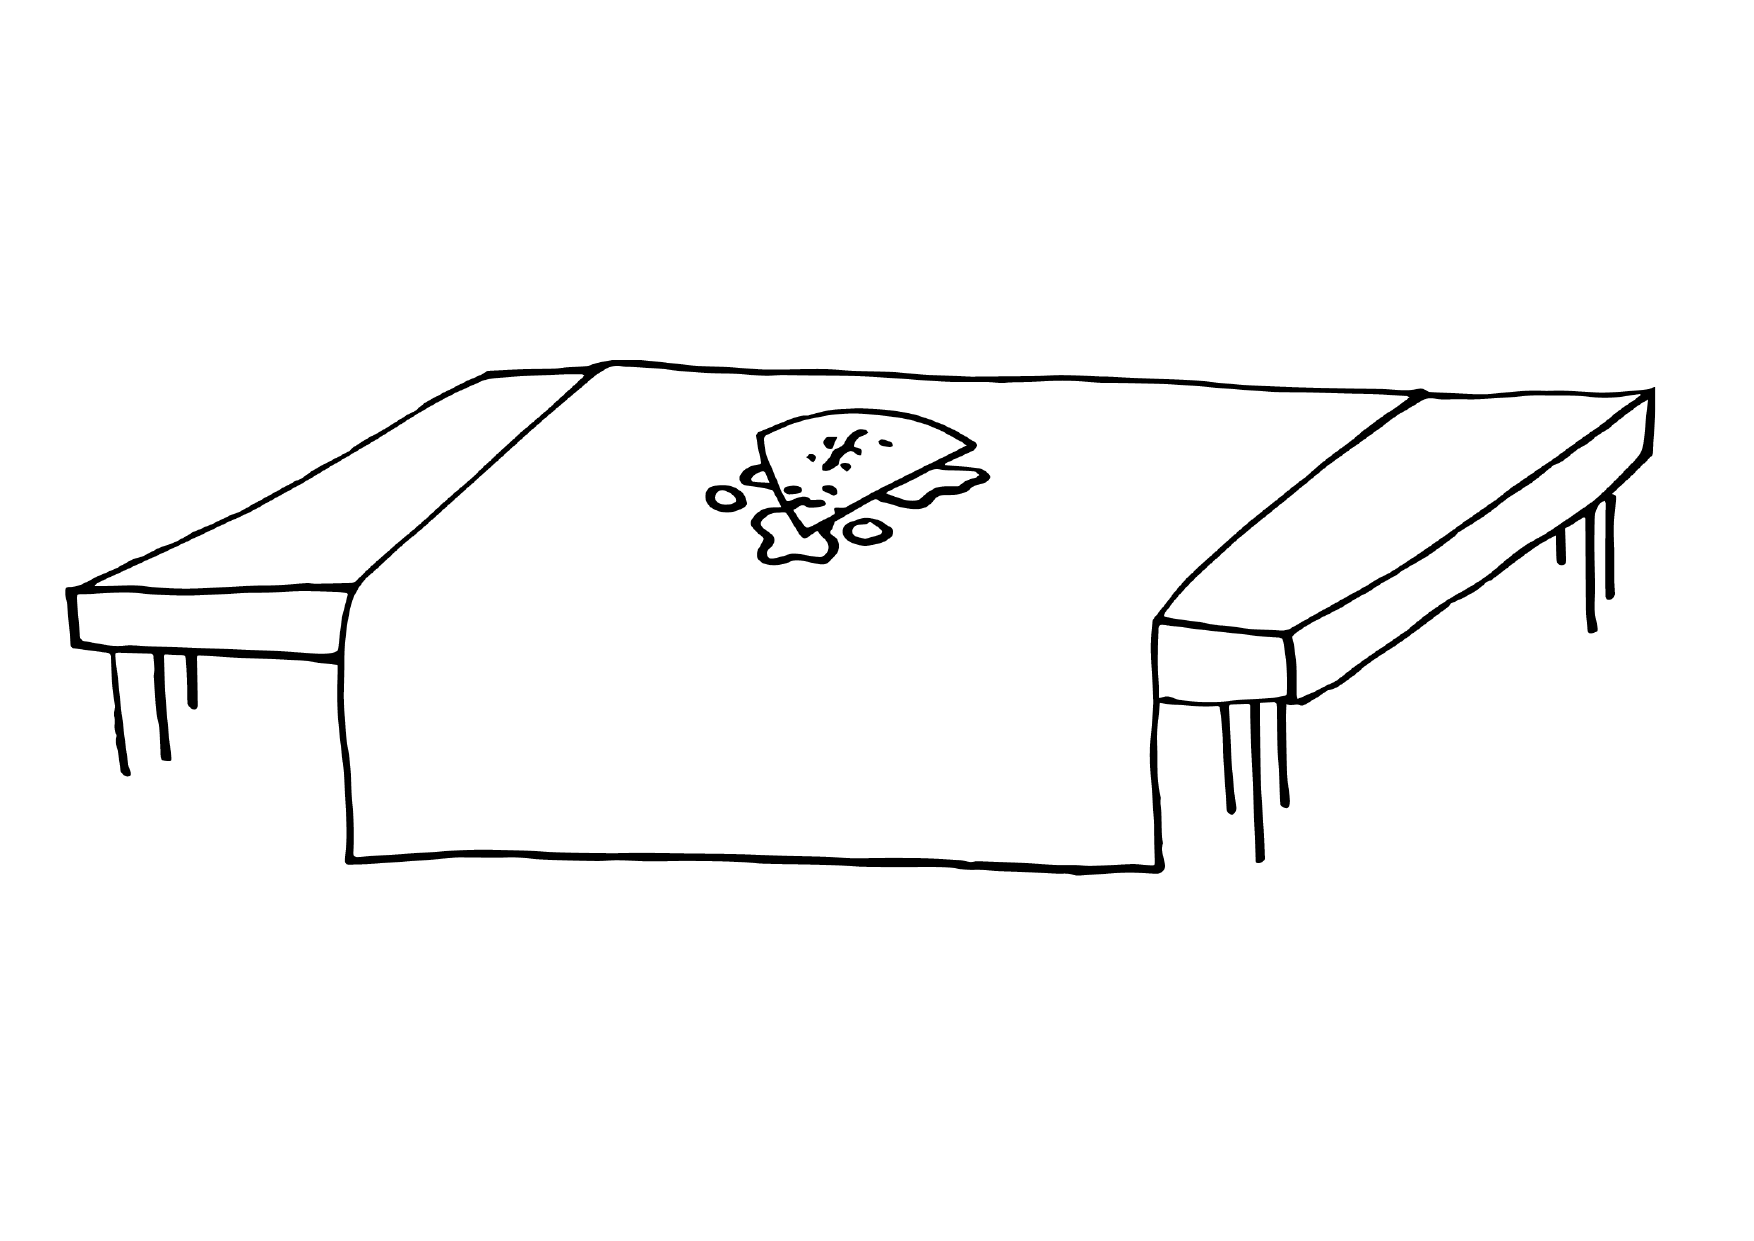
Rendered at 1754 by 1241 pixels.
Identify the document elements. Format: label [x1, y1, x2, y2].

picture [65, 360, 1656, 884]
